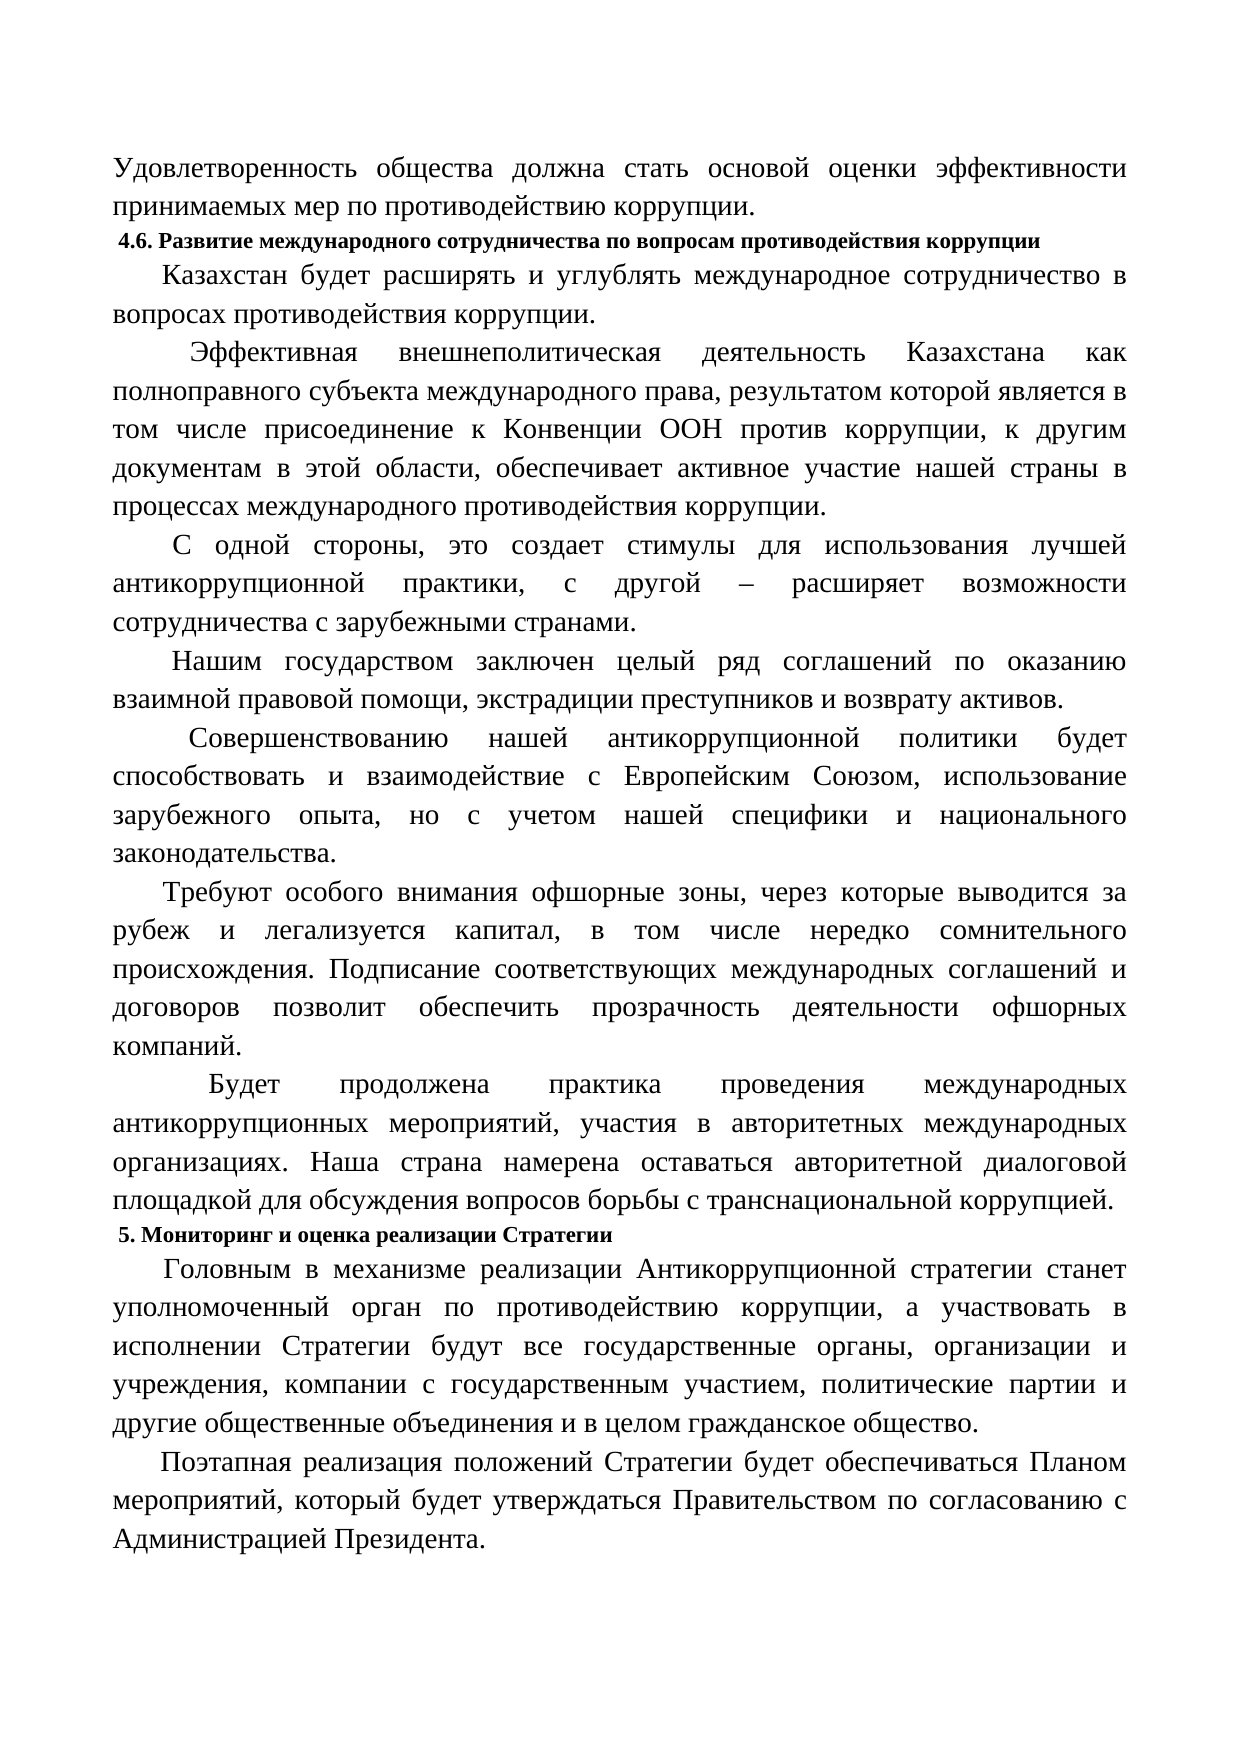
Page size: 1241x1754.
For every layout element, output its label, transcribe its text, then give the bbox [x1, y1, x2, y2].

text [112, 150, 1128, 222]
text Нашим государством заключен целый ряд соглашений по оказанию взаимной правовой помощи, экстрадиции преступников и возврату активов. [112, 643, 1128, 715]
text Казахстан будет расширять и углублять международное сотрудничество в вопросах противодействия коррупции. [112, 257, 1128, 329]
text С одной стороны, это создает стимулы для использования лучшей антикоррупционной практики, с другой – расширяет возможности сотрудничества с зарубежными странами. [112, 527, 1128, 638]
text Поэтапная реализация положений Стратегии будет обеспечиваться Планом мероприятий, который будет утверждаться Правительством по согласованию с Администрацией Президента. [112, 1444, 1128, 1554]
text 5. Мониторинг и оценка реализации Стратегии [112, 1221, 1128, 1247]
text Будет продолжена практика проведения международных антикоррупционных мероприятий, участия в авторитетных международных организациях. Наша страна намерена оставаться авторитетной диалоговой площадкой для обсуждения вопросов борьбы с транснациональной коррупцией. [112, 1067, 1128, 1216]
text Совершенствованию нашей антикоррупционной политики будет способствовать и взаимодействие с Европейским Союзом, использование зарубежного опыта, но с учетом нашей специфики и национального законодательства. [112, 720, 1128, 869]
text Требуют особого внимания офшорные зоны, через которые выводится за рубеж и легализуется капитал, в том числе нередко сомнительного происхождения. Подписание соответствующих международных соглашений и договоров позволит обеспечить прозрачность деятельности офшорных компаний. [112, 874, 1128, 1062]
text 4.6. Развитие международного сотрудничества по вопросам противодействия коррупции [112, 227, 1128, 253]
text Головным в механизме реализации Антикоррупционной стратегии станет уполномоченный орган по противодействию коррупции, а участвовать в исполнении Стратегии будут все государственные органы, организации и учреждения, компании с государственным участием, политические партии и другие общественные объединения и в целом гражданское общество. [112, 1251, 1128, 1439]
text Эффективная внешнеполитическая деятельность Казахстана как полноправного субъекта международного права, результатом которой является в том числе присоединение к Конвенции ООН против коррупции, к другим документам в этой области, обеспечивает активное участие нашей страны в процессах международного противодействия коррупции. [112, 334, 1128, 522]
